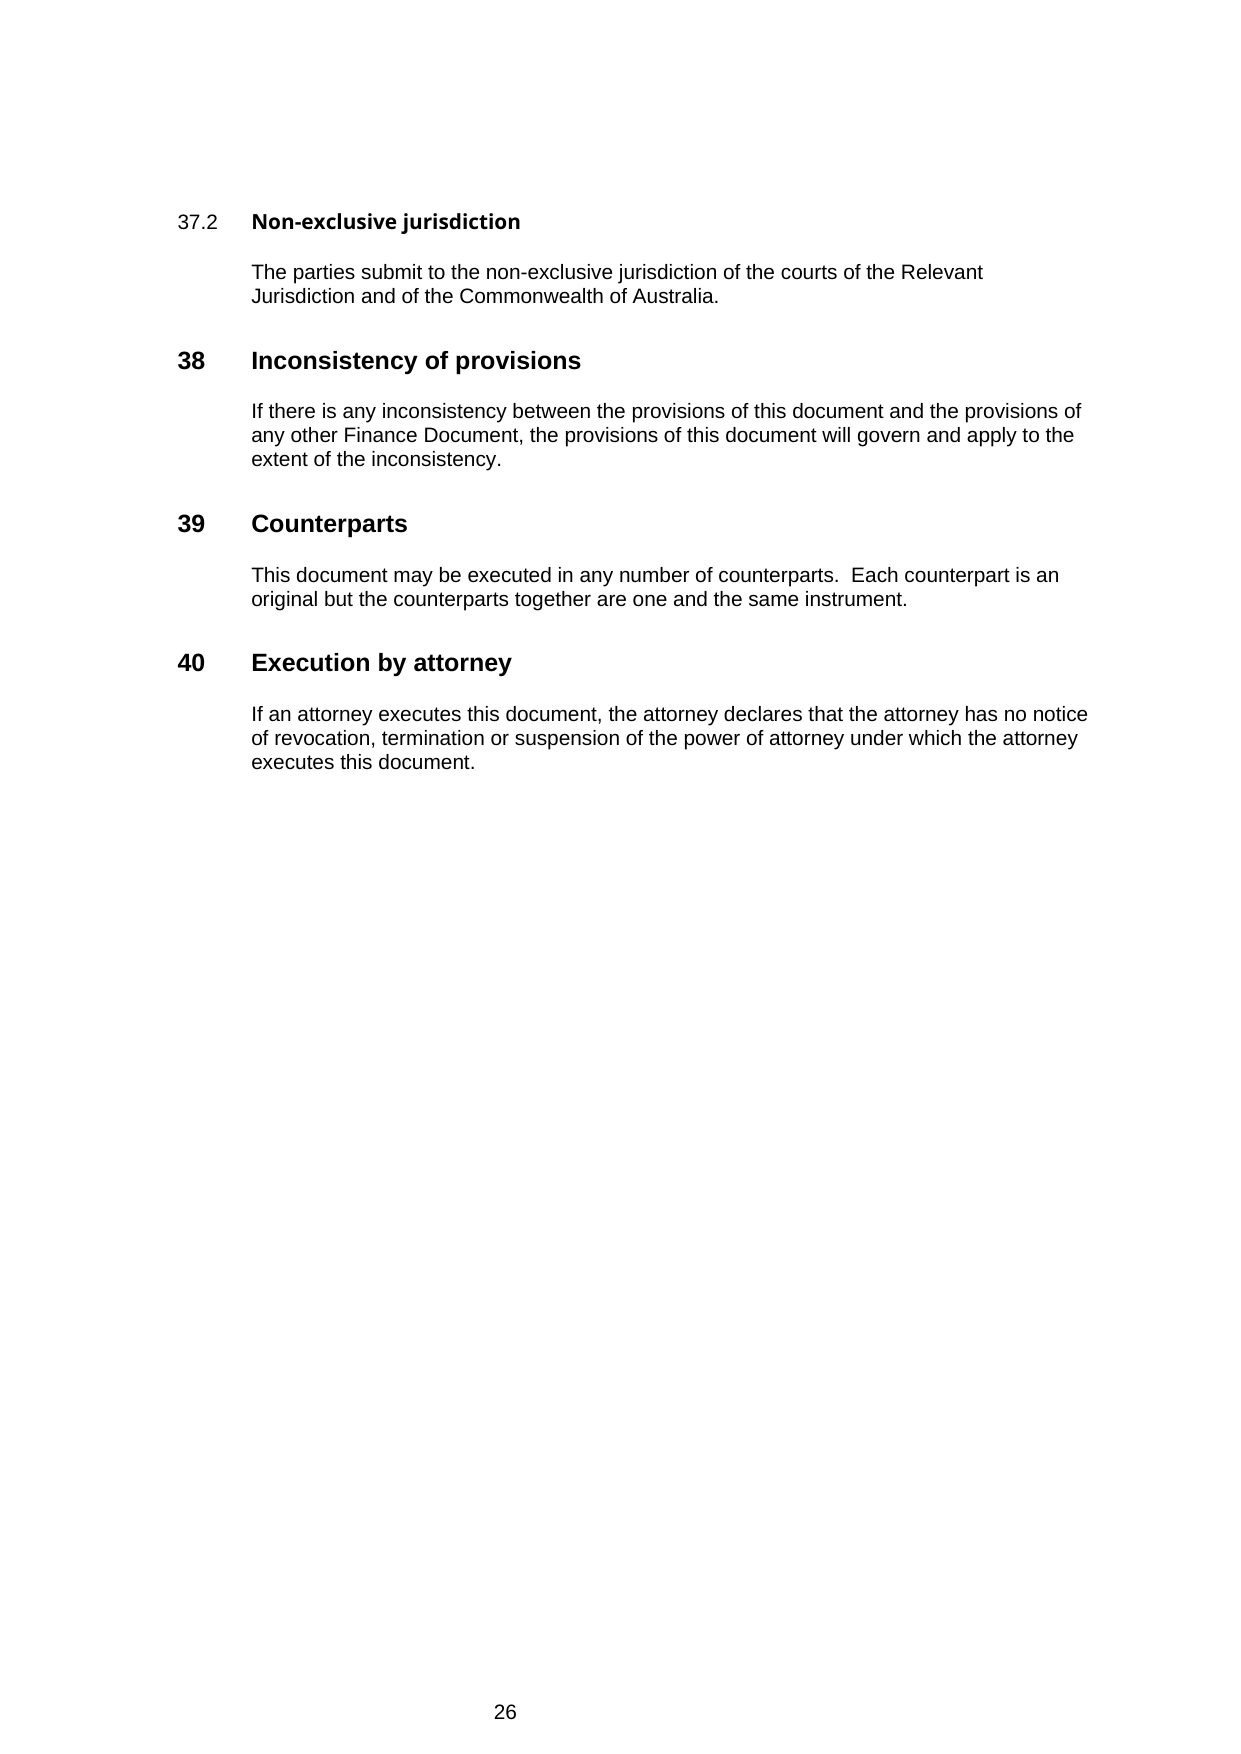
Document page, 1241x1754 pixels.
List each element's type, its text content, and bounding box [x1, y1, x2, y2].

text If there is any inconsistency between the provisions of this document and the provisions of any other Finance Document, the provisions of this document will govern and apply to the extent of the inconsistency. [251, 399, 1092, 471]
subtitle Counterparts [177, 509, 1092, 537]
subtitle Execution by attorney [177, 648, 1092, 677]
text If an attorney executes this document, the attorney declares that the attorney has no notice of revocation, termination or suspension of the power of attorney under which the attorney executes this document. [251, 702, 1092, 773]
text This document may be executed in any number of counterparts. Each counterpart is an original but the counterparts together are one and the same instrument. [251, 562, 1092, 610]
subtitle Inconsistency of provisions [177, 346, 1092, 374]
subtitle Non-exclusive jurisdiction [177, 207, 1092, 235]
text The parties submit to the non-exclusive jurisdiction of the courts of the Relevant Jurisdiction and of the Commonwealth of Australia. [251, 260, 1092, 308]
